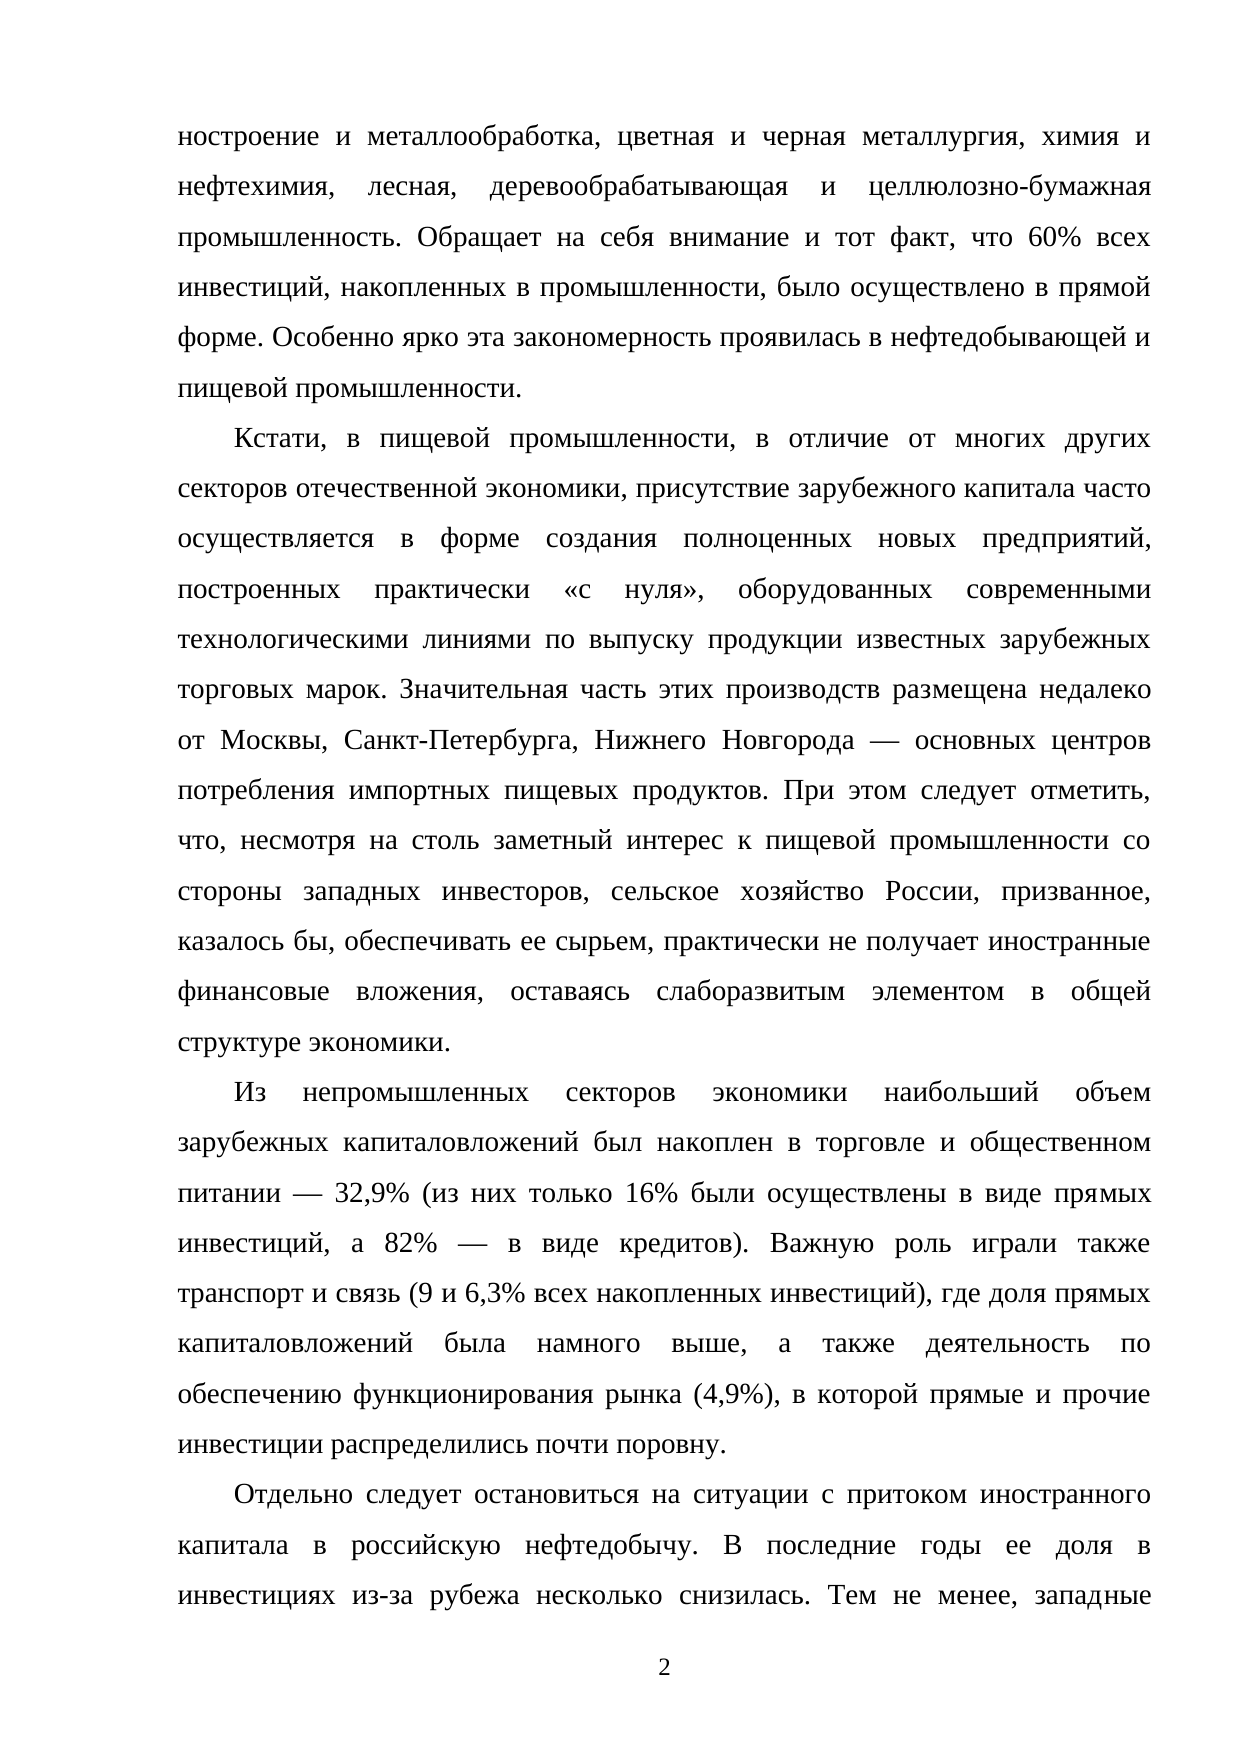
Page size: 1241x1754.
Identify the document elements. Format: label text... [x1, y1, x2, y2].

text Из непромышленных секторов экономики наибольший объем зарубежных капиталовложений был накоплен в торговле и общественном питании — 32,9% (из них только 16% были осуществлены в виде прямых инвестиций, а 82% — в виде кредитов). Важную роль играли также транспорт и связь (9 и 6,3% всех накопленных инвестиций), где доля прямых капиталовложений была намного выше, а также деятельность по обеспечению функционирования рынка (4,9%), в которой прямые и прочие инвестиции распределились почти поровну. [177, 1074, 1152, 1460]
text Кстати, в пищевой промышленности, в отличие от многих других секторов отечественной экономики, присутствие зарубежного капитала часто осуществляется в форме создания полноценных новых предприятий, построенных практически «с нуля», оборудованных современными технологическими линиями по выпуску продукции известных зарубежных торговых марок. Значительная часть этих производств размещена недалеко от Москвы, Санкт-Петербурга, Нижнего Новгорода — основных центров потребления импортных пищевых продуктов. При этом следует отметить, что, несмотря на столь заметный интерес к пищевой промышленности со стороны западных инвесторов, сельское хозяйство России, призванное, казалось бы, обеспечивать ее сырьем, практически не получает иностранные финансовые вложения, оставаясь слаборазвитым элементом в общей структуре экономики. [177, 420, 1152, 1057]
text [177, 1477, 1152, 1611]
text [177, 118, 1152, 403]
